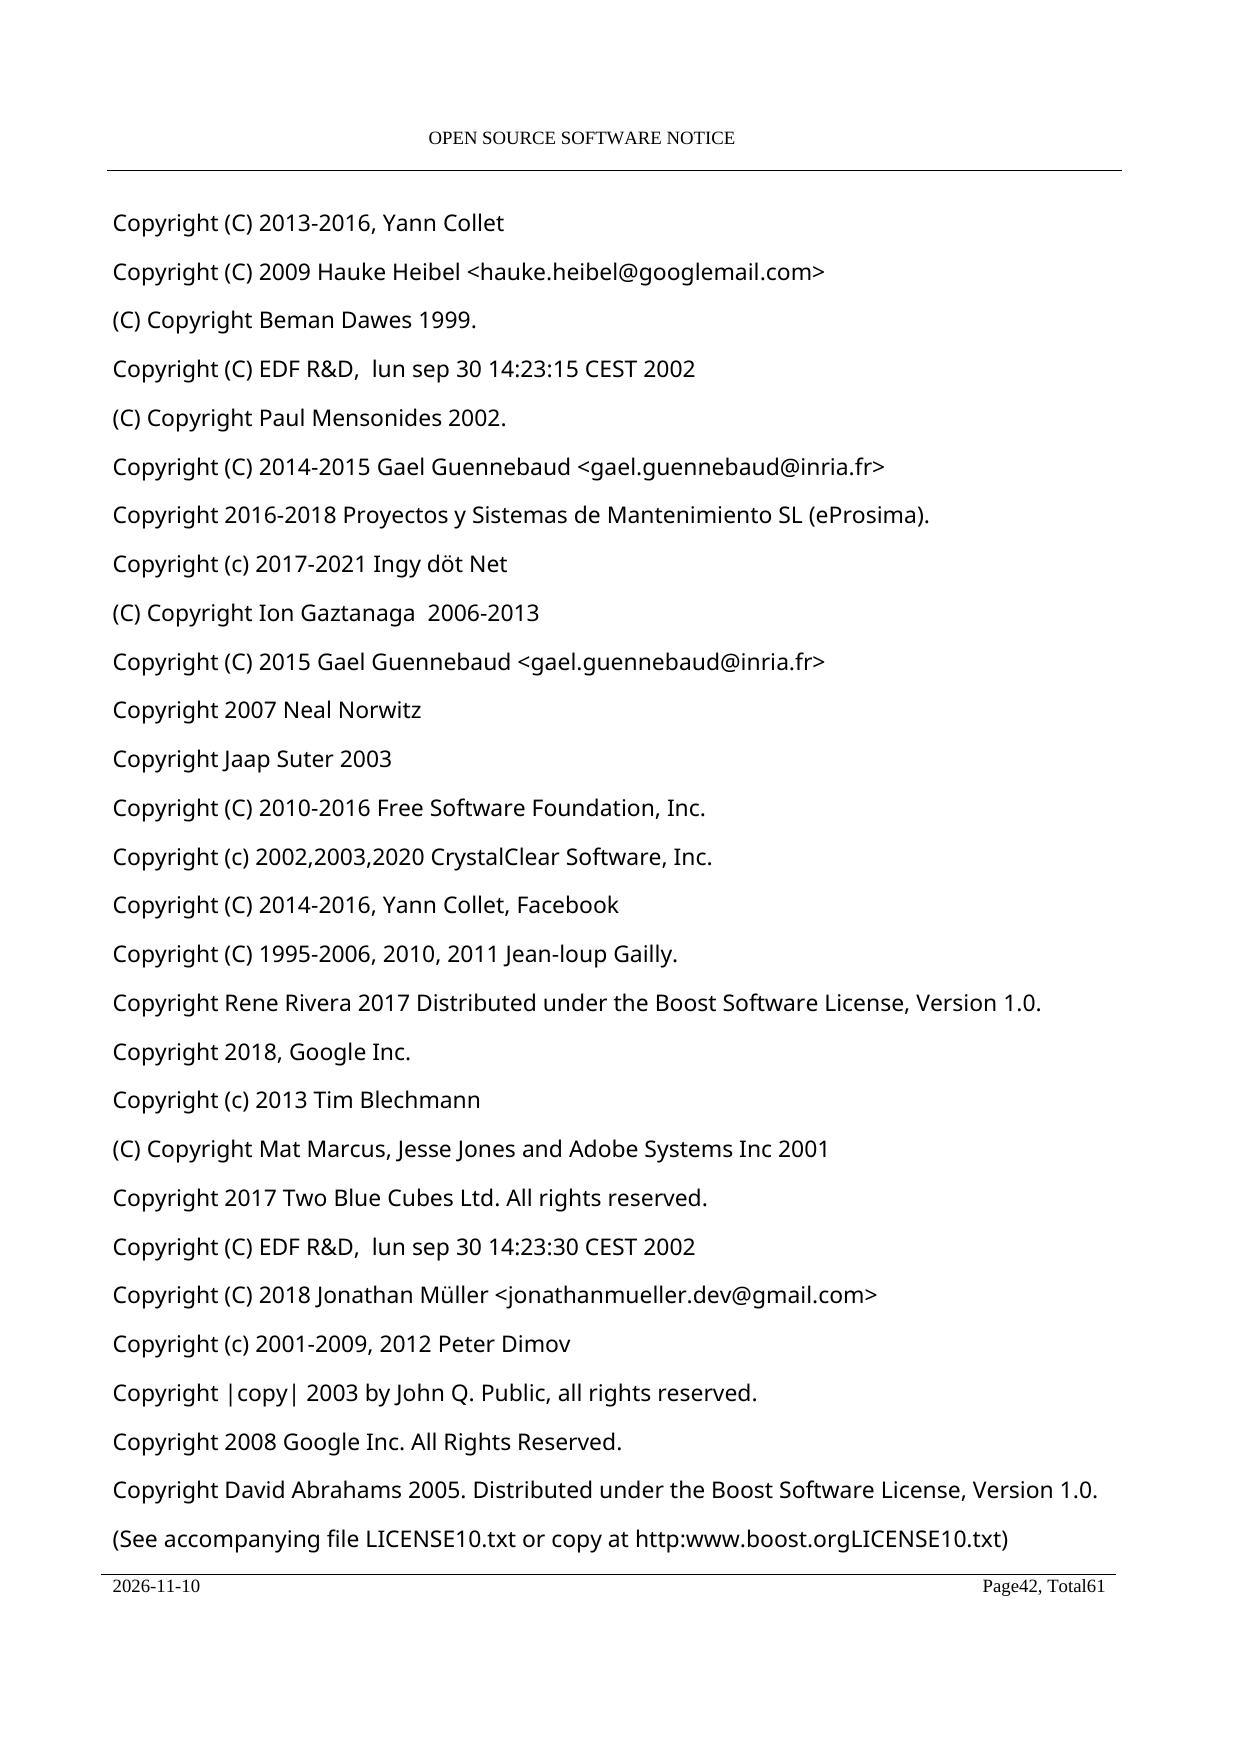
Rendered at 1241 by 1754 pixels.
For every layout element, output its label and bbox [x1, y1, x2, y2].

text [112, 206, 1128, 1555]
